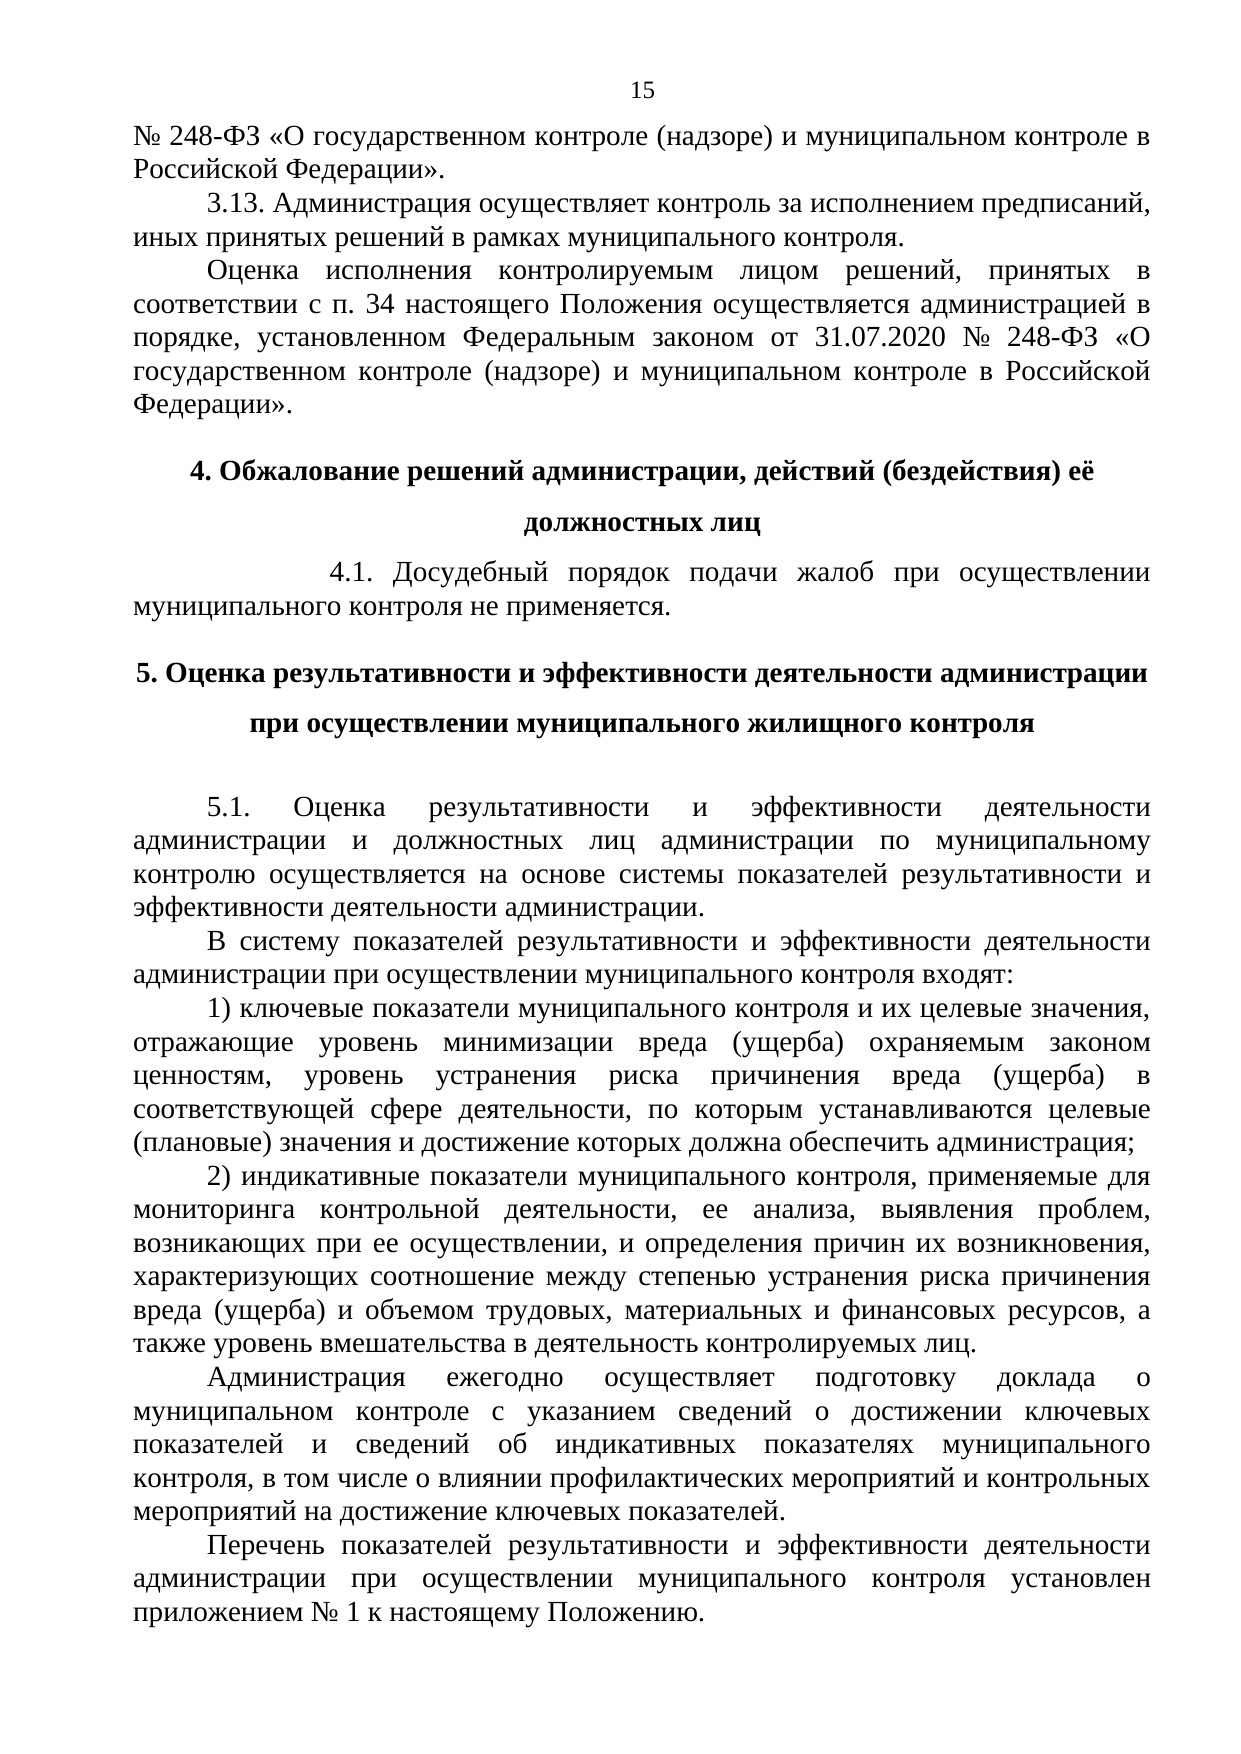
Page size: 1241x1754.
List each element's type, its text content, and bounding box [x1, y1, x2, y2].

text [133, 118, 1152, 185]
text В систему показателей результативности и эффективности деятельности администрации при осуществлении муниципального контроля входят: [133, 923, 1152, 990]
text 3.13. Администрация осуществляет контроль за исполнением предписаний, иных принятых решений в рамках муниципального контроля. [133, 185, 1152, 252]
text Оценка исполнения контролируемым лицом решений, принятых в соответствии с п. 34 настоящего Положения осуществляется администрацией в порядке, установленном Федеральным законом от 31.07.2020 № 248-ФЗ «О государственном контроле (надзоре) и муниципальном контроле в Российской Федерации». [133, 252, 1152, 420]
text 2) индикативные показатели муниципального контроля, применяемые для мониторинга контрольной деятельности, ее анализа, выявления проблем, возникающих при ее осуществлении, и определения причин их возникновения, характеризующих соотношение между степенью устранения риска причинения вреда (ущерба) и объемом трудовых, материальных и финансовых ресурсов, а также уровень вмешательства в деятельность контролируемых лиц. [133, 1158, 1152, 1359]
text 1) ключевые показатели муниципального контроля и их целевые значения, отражающие уровень минимизации вреда (ущерба) охраняемым законом ценностям, уровень устранения риска причинения вреда (ущерба) в соответствующей сфере деятельности, по которым устанавливаются целевые (плановые) значения и достижение которых должна обеспечить администрация; [133, 990, 1152, 1158]
text 4.1. Досудебный порядок подачи жалоб при осуществлении муниципального контроля не применяется. [133, 554, 1152, 621]
text 5. Оценка результативности и эффективности деятельности администрации при осуществлении муниципального жилищного контроля [133, 655, 1152, 739]
text Администрация ежегодно осуществляет подготовку доклада о муниципальном контроле с указанием сведений о достижении ключевых показателей и сведений об индикативных показателях муниципального контроля, в том числе о влиянии профилактических мероприятий и контрольных мероприятий на достижение ключевых показателей. [133, 1359, 1152, 1527]
text 5.1. Оценка результативности и эффективности деятельности администрации и должностных лиц администрации по муниципальному контролю осуществляется на основе системы показателей результативности и эффективности деятельности администрации. [133, 789, 1152, 923]
text 4. Обжалование решений администрации, действий (бездействия) её должностных лиц [133, 453, 1152, 537]
text Перечень показателей результативности и эффективности деятельности администрации при осуществлении муниципального контроля установлен приложением № 1 к настоящему Положению. [133, 1527, 1152, 1627]
